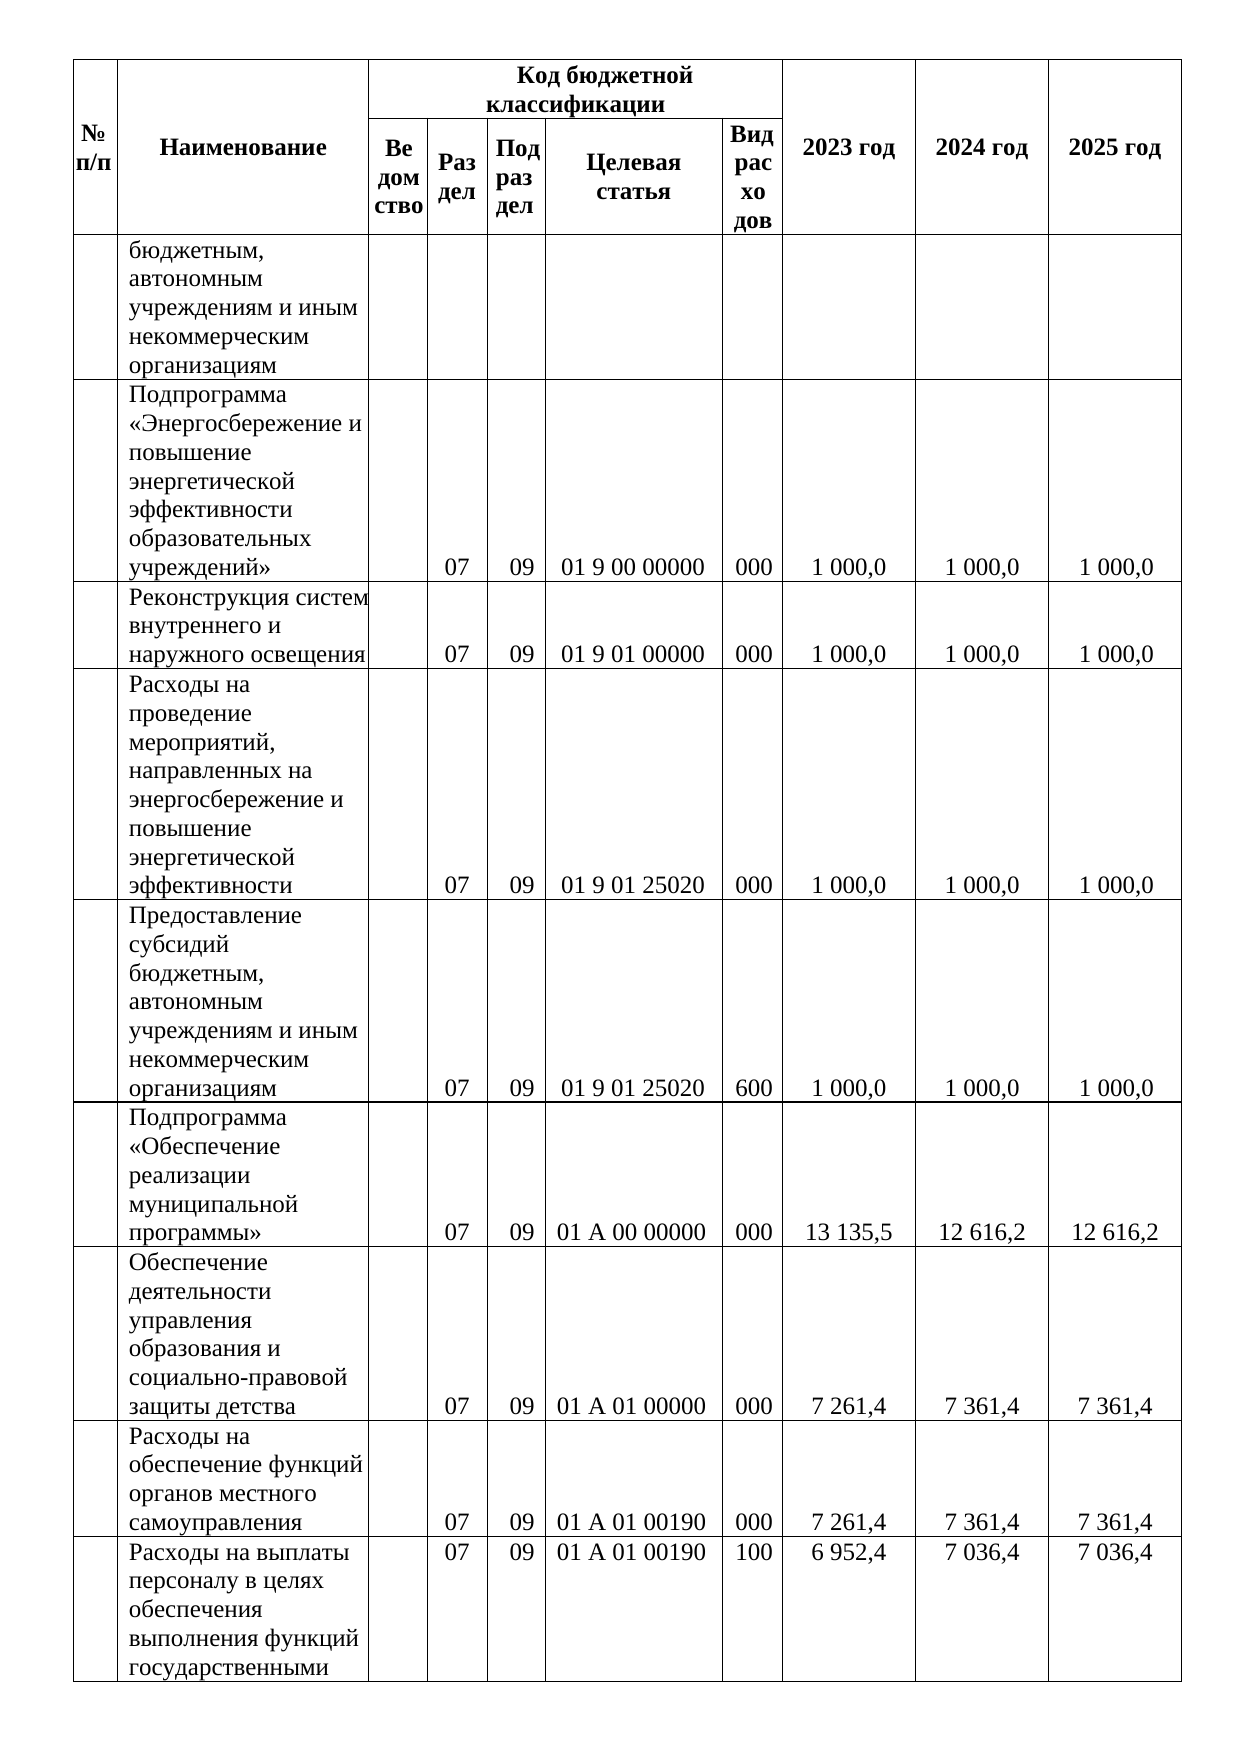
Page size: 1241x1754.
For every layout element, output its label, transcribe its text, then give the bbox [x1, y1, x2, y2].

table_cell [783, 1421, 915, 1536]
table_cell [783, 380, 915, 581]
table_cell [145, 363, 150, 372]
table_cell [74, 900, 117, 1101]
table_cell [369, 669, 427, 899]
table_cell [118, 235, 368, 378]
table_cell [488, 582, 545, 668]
table_cell Целевая статья [546, 119, 722, 234]
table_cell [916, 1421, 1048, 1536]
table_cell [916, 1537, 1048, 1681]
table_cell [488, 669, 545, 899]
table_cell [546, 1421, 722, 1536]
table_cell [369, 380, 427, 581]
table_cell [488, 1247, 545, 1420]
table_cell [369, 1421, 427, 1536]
table_cell Ве дом ство [369, 119, 427, 234]
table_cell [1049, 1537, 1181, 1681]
table_header 2023 год [783, 60, 915, 234]
table_header № п/п [74, 60, 117, 234]
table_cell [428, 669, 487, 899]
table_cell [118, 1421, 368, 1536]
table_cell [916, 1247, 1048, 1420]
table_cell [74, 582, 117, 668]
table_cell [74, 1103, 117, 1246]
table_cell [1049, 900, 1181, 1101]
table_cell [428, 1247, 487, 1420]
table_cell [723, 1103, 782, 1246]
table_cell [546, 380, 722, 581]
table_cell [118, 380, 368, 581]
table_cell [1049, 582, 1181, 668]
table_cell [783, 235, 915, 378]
table_header Код бюджетной классификации [369, 60, 782, 118]
table_cell Вид рас хо дов [723, 119, 782, 234]
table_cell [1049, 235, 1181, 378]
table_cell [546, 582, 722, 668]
table_header 2024 год [916, 60, 1048, 234]
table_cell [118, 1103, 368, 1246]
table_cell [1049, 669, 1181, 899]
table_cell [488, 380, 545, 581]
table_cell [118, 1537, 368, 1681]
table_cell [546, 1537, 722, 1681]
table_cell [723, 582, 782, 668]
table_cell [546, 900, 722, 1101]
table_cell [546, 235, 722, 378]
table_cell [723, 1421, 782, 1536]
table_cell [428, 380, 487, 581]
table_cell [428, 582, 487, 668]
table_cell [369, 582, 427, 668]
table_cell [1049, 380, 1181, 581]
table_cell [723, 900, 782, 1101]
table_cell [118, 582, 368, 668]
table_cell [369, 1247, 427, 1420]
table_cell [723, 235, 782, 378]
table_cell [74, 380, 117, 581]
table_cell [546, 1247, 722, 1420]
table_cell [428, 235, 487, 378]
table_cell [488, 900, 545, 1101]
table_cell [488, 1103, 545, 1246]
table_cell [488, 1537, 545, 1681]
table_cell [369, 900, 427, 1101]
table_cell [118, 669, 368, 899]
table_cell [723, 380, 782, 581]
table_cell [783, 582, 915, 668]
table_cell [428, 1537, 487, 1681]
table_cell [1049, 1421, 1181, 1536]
table_header Наименование [118, 60, 368, 234]
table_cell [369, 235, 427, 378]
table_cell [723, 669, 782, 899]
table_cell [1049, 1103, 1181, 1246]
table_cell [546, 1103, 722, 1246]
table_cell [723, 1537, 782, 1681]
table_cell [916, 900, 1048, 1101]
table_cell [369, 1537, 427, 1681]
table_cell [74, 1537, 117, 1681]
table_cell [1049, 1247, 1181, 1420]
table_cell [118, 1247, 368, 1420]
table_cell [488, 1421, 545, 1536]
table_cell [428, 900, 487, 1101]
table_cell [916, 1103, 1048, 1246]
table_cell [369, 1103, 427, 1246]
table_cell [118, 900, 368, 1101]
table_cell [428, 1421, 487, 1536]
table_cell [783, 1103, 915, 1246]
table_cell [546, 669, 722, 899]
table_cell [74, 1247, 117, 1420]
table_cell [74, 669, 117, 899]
table_cell Под раз дел [488, 119, 545, 234]
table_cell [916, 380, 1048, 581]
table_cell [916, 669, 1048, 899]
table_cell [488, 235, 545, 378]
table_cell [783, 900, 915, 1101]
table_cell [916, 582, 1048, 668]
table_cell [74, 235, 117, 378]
table_cell Раз дел [428, 119, 487, 234]
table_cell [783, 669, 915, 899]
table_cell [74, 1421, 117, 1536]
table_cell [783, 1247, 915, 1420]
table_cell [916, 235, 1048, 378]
table_header 2025 год [1049, 60, 1181, 234]
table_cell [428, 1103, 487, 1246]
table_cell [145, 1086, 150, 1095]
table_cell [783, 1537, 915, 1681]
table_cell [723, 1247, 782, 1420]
